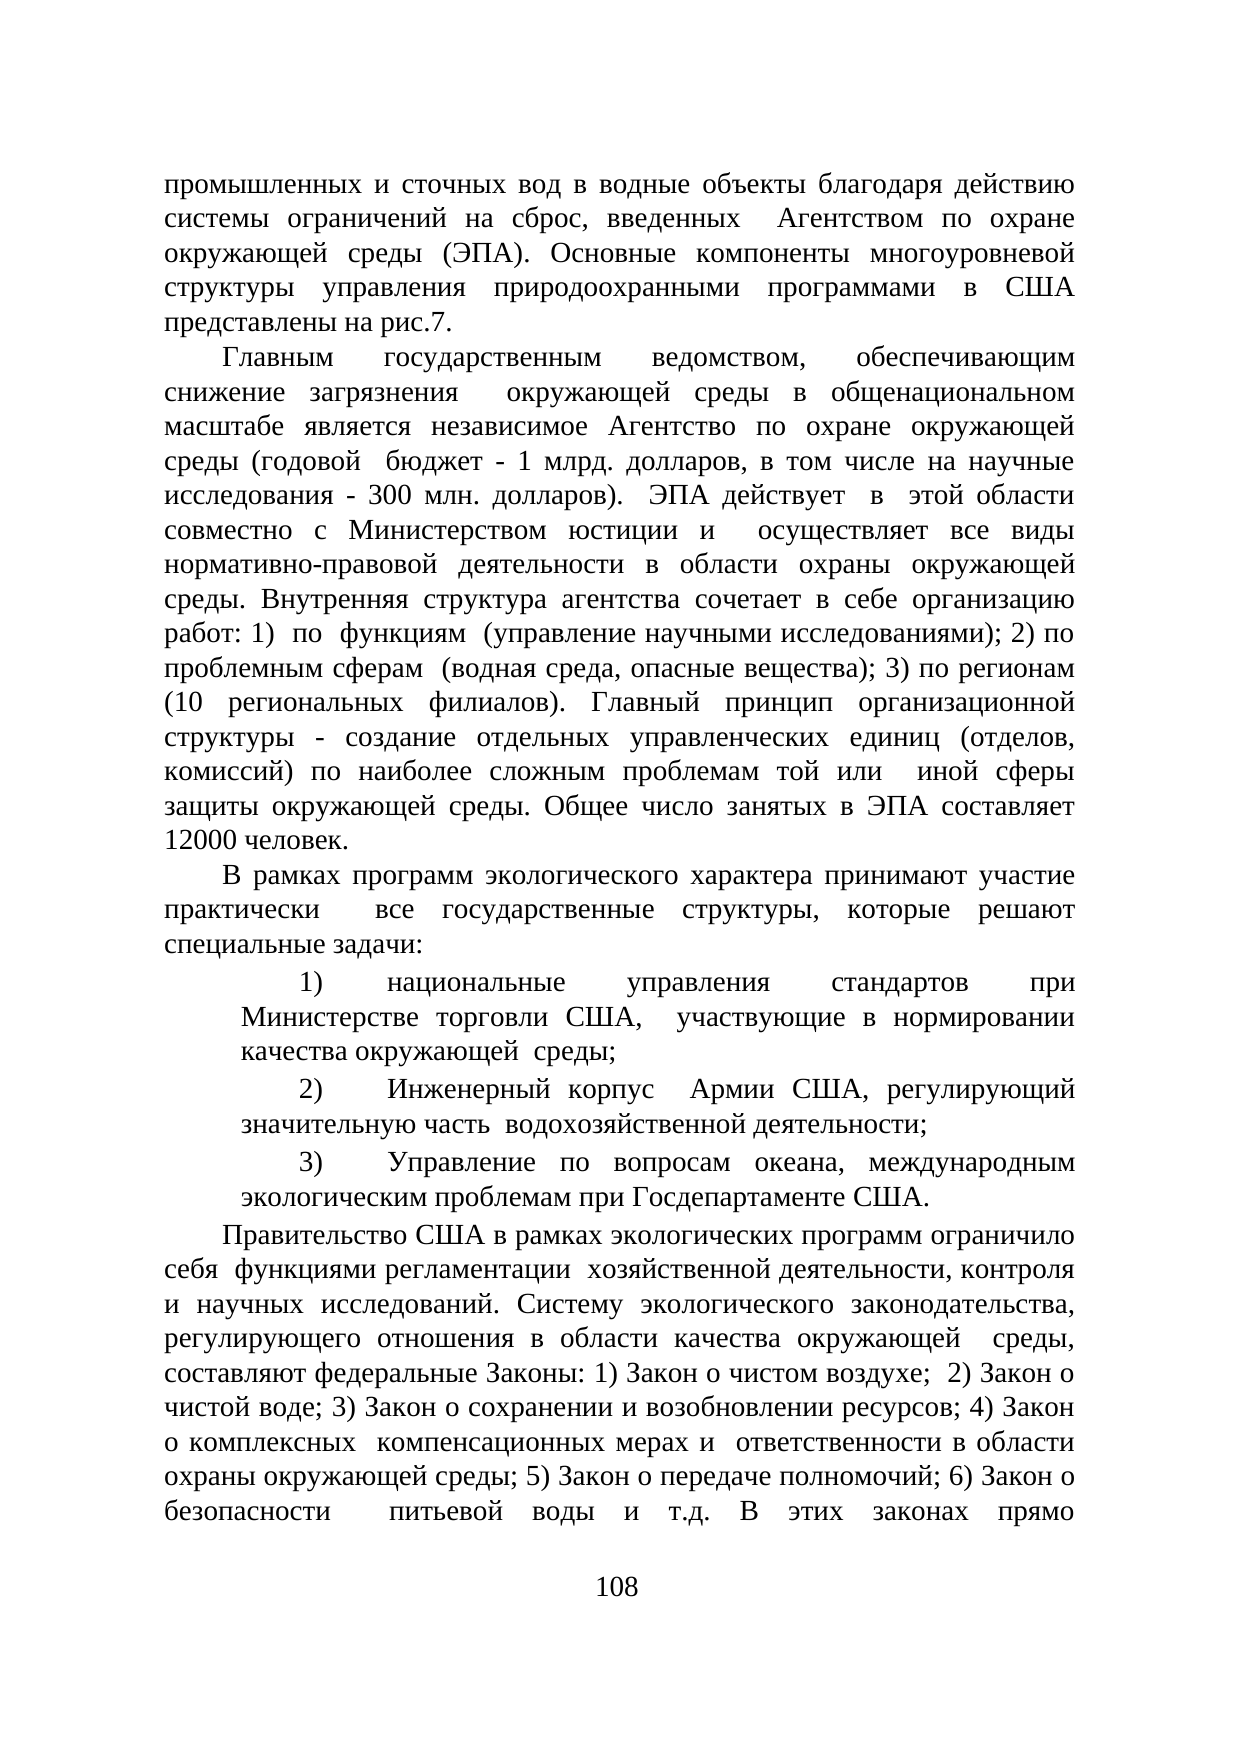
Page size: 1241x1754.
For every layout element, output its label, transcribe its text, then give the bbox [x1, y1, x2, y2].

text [164, 166, 1076, 337]
text В рамках программ экологического характера принимают участие практически все государственные структуры, которые решают специальные задачи: [164, 857, 1076, 959]
list национальные управления стандартов при Министерстве торговли США, участвующие в нормировании качества окружающей среды; [241, 964, 1076, 1067]
text Главным государственным ведомством, обеспечивающим снижение загрязнения окружающей среды в общенациональном масштабе является независимое Агентство по охране окружающей среды (годовой бюджет - 1 млрд. долларов, в том числе на научные исследования - 300 млн. долларов). ЭПА действует в этой области совместно с Министерством юстиции и осуществляет все виды нормативно-правовой деятельности в области охраны окружающей среды. Внутренняя структура агентства сочетает в себе организацию работ: 1) по функциям (управление научными исследованиями); 2) по проблемным сферам (водная среда, опасные вещества); 3) по регионам (10 региональных филиалов). Главный принцип организационной структуры - создание отдельных управленческих единиц (отделов, комиссий) по наиболее сложным проблемам той или иной сферы защиты окружающей среды. Общее число занятых в ЭПА составляет 12000 человек. [164, 339, 1076, 856]
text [164, 1217, 1076, 1527]
list Управление по вопросам океана, международным экологическим проблемам при Госдепартаменте США. [241, 1144, 1076, 1212]
list Инженерный корпус Армии США, регулирующий значительную часть водохозяйственной деятельности; [241, 1072, 1076, 1139]
